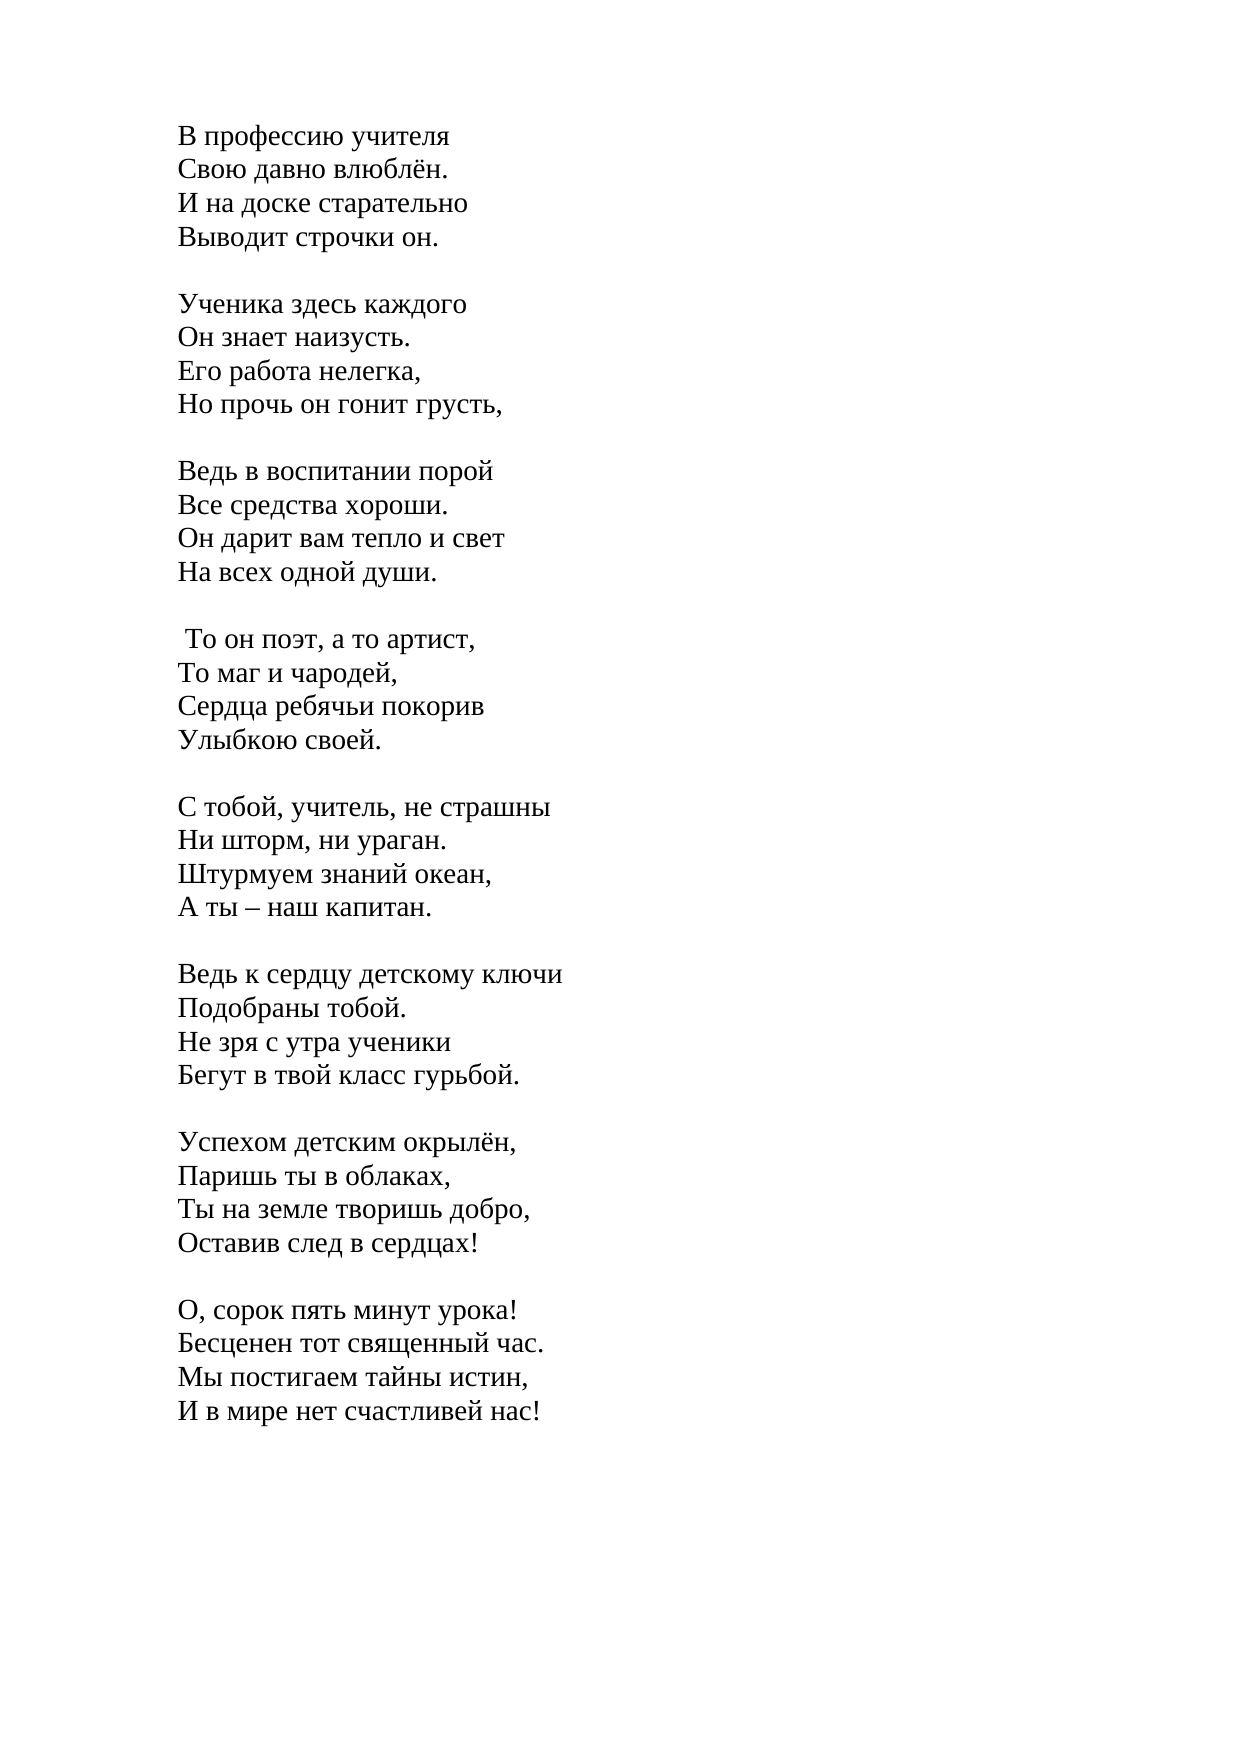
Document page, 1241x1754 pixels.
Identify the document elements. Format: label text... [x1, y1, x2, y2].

text Свою давно влюблён. [177, 152, 1152, 185]
text Успехом детским окрылён, [177, 1124, 1152, 1158]
text Ведь к сердцу детскому ключи [177, 957, 1152, 990]
text Ни шторм, ни ураган. [177, 822, 1152, 856]
text Сердца ребячьи покорив [177, 688, 1152, 722]
text И на доске старательно [177, 185, 1152, 219]
text Выводит строчки он. [177, 219, 1152, 252]
text С тобой, учитель, не страшны [177, 789, 1152, 822]
text Ведь в воспитании порой [177, 453, 1152, 487]
text Ты на земле творишь добро, [177, 1191, 1152, 1225]
text Его работа нелегка, [177, 353, 1152, 386]
text Но прочь он гонит грусть, [177, 386, 1152, 420]
text О, сорок пять минут урока! [177, 1292, 1152, 1326]
text То маг и чародей, [177, 655, 1152, 688]
text На всех одной души. [177, 554, 1152, 588]
text Он дарит вам тепло и свет [177, 521, 1152, 554]
text А ты – наш капитан. [177, 889, 1152, 923]
text Мы постигаем тайны истин, [177, 1359, 1152, 1393]
text То он поэт, а то артист, [177, 621, 1152, 655]
text Не зря с утра ученики [177, 1024, 1152, 1057]
text Бегут в твой класс гурьбой. [177, 1057, 1152, 1091]
text Все средства хороши. [177, 487, 1152, 521]
text Ученика здесь каждого [177, 286, 1152, 319]
text Штурмуем знаний океан, [177, 856, 1152, 889]
text В профессию учителя [177, 118, 1152, 152]
text Паришь ты в облаках, [177, 1158, 1152, 1191]
text Бесценен тот священный час. [177, 1326, 1152, 1359]
text Подобраны тобой. [177, 990, 1152, 1024]
text Он знает наизусть. [177, 319, 1152, 353]
text Оставив след в сердцах! [177, 1225, 1152, 1258]
text Улыбкою своей. [177, 722, 1152, 755]
text И в мире нет счастливей нас! [177, 1393, 1152, 1426]
